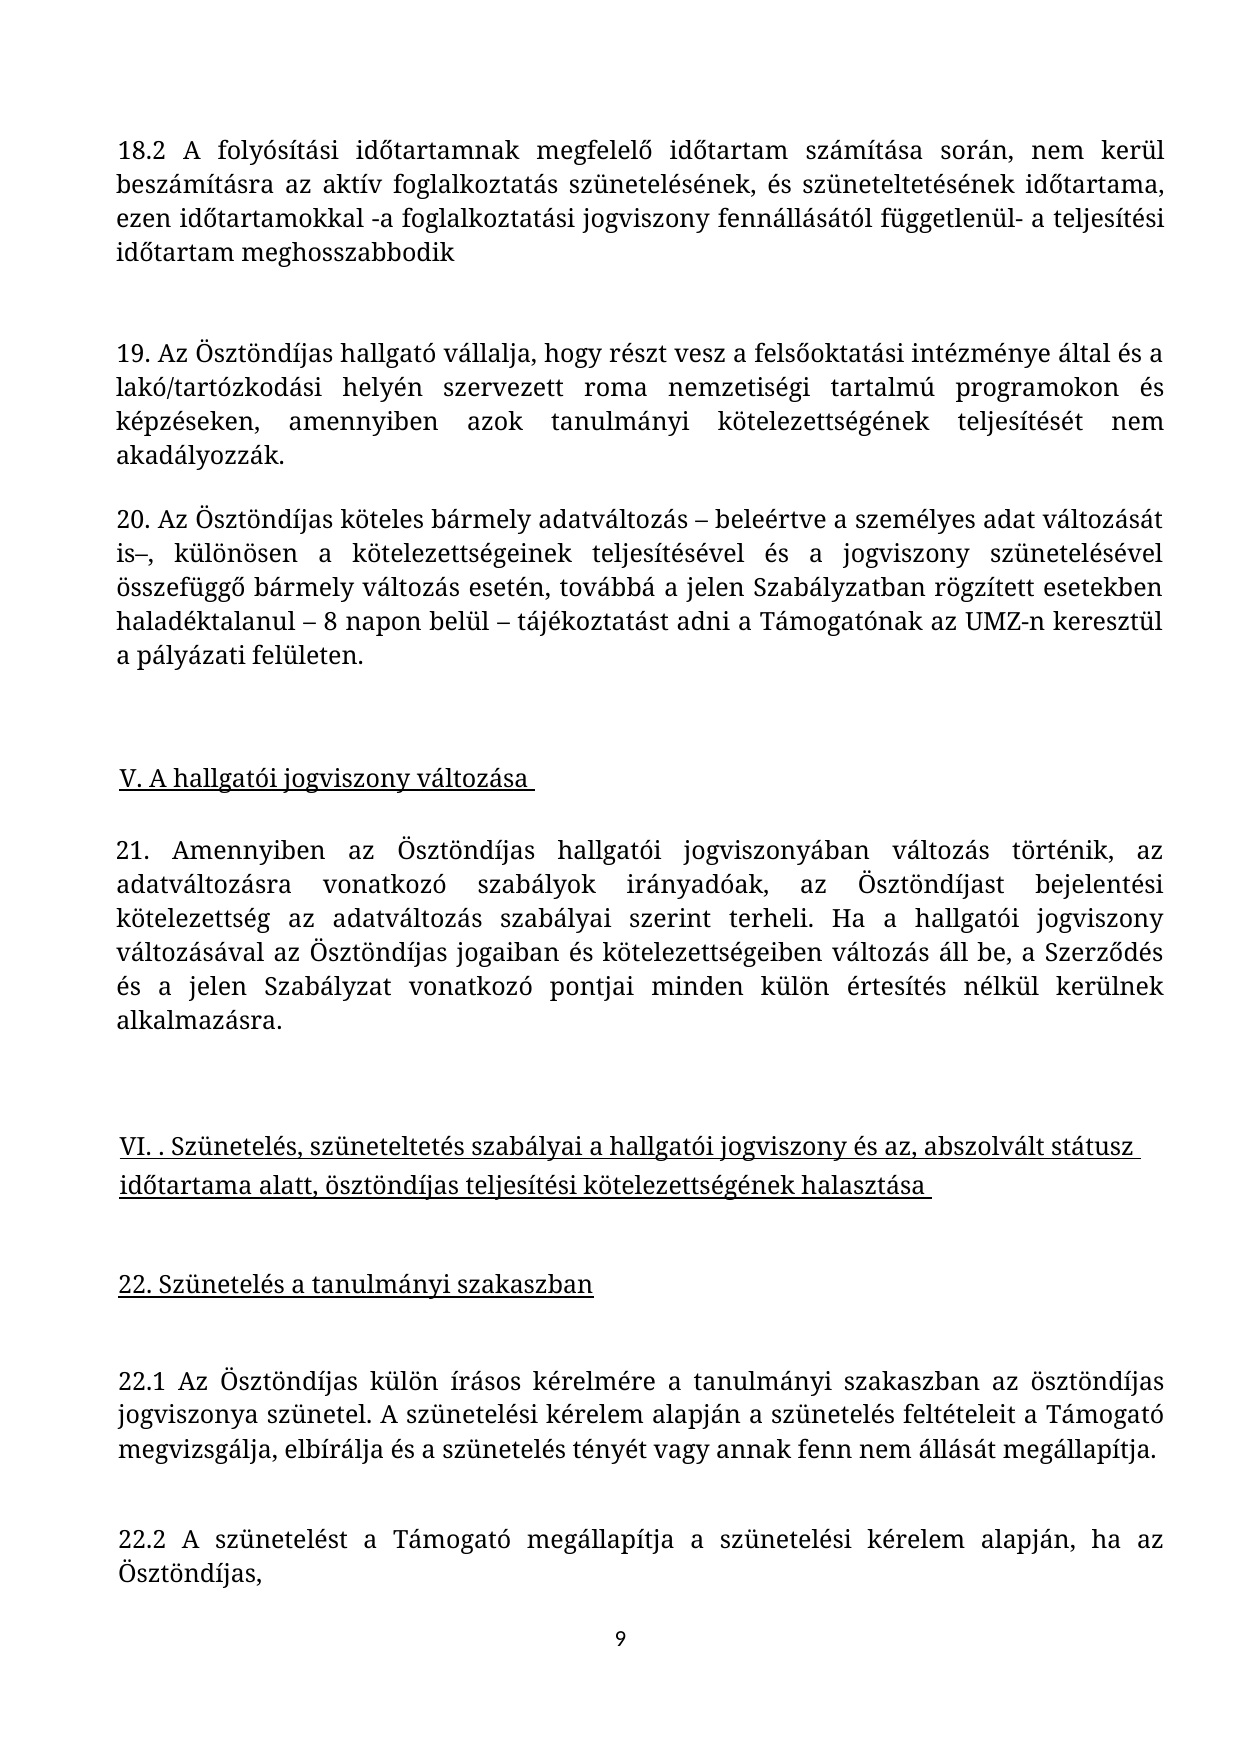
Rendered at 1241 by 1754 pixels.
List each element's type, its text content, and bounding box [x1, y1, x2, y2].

text 22. Szünetelés a tanulmányi szakaszban [75, 1267, 1165, 1301]
subtitle V. A hallgatói jogviszony változása [119, 760, 1165, 794]
text 22.2 A szünetelést a Támogató megállapítja a szünetelési kérelem alapján, ha az Ösztöndíjas, [118, 1522, 1165, 1590]
text 19. Az Ösztöndíjas hallgató vállalja, hogy részt vesz a felsőoktatási intézménye által és a lakó/tartózkodási helyén szervezett roma nemzetiségi tartalmú programokon és képzéseken, amennyiben azok tanulmányi kötelezettségének teljesítését nem akadályozzák. [116, 335, 1165, 472]
subtitle VI. . Szünetelés, szüneteltetés szabályai a hallgatói jogviszony és az, abszolvált státusz időtartama alatt, ösztöndíjas teljesítési kötelezettségének halasztása [119, 1129, 1165, 1202]
text 22.1 Az Ösztöndíjas külön írásos kérelmére a tanulmányi szakaszban az ösztöndíjas jogviszonya szünetel. A szünetelési kérelem alapján a szünetelés feltételeit a Támogató megvizsgálja, elbírálja és a szünetelés tényét vagy annak fenn nem állását megállapítja. [118, 1363, 1165, 1465]
text 18.2 A folyósítási időtartamnak megfelelő időtartam számítása során, nem kerül beszámításra az aktív foglalkoztatás szünetelésének, és szüneteltetésének időtartama, ezen időtartamokkal -a foglalkoztatási jogviszony fennállásától függetlenül- a teljesítési időtartam meghosszabbodik [116, 133, 1165, 269]
text 21. Amennyiben az Ösztöndíjas hallgatói jogviszonyában változás történik, az adatváltozásra vonatkozó szabályok irányadóak, az Ösztöndíjast bejelentési kötelezettség az adatváltozás szabályai szerint terheli. Ha a hallgatói jogviszony változásával az Ösztöndíjas jogaiban és kötelezettségeiben változás áll be, a Szerződés és a jelen Szabályzat vonatkozó pontjai minden külön értesítés nélkül kerülnek alkalmazásra. [115, 832, 1164, 1037]
text 20. Az Ösztöndíjas köteles bármely adatváltozás – beleértve a személyes adat változását is–, különösen a kötelezettségeinek teljesítésével és a jogviszony szünetelésével összefüggő bármely változás esetén, továbbá a jelen Szabályzatban rögzített esetekben haladéktalanul – 8 napon belül – tájékoztatást adni a Támogatónak az UMZ-n keresztül a pályázati felületen. [116, 501, 1164, 672]
